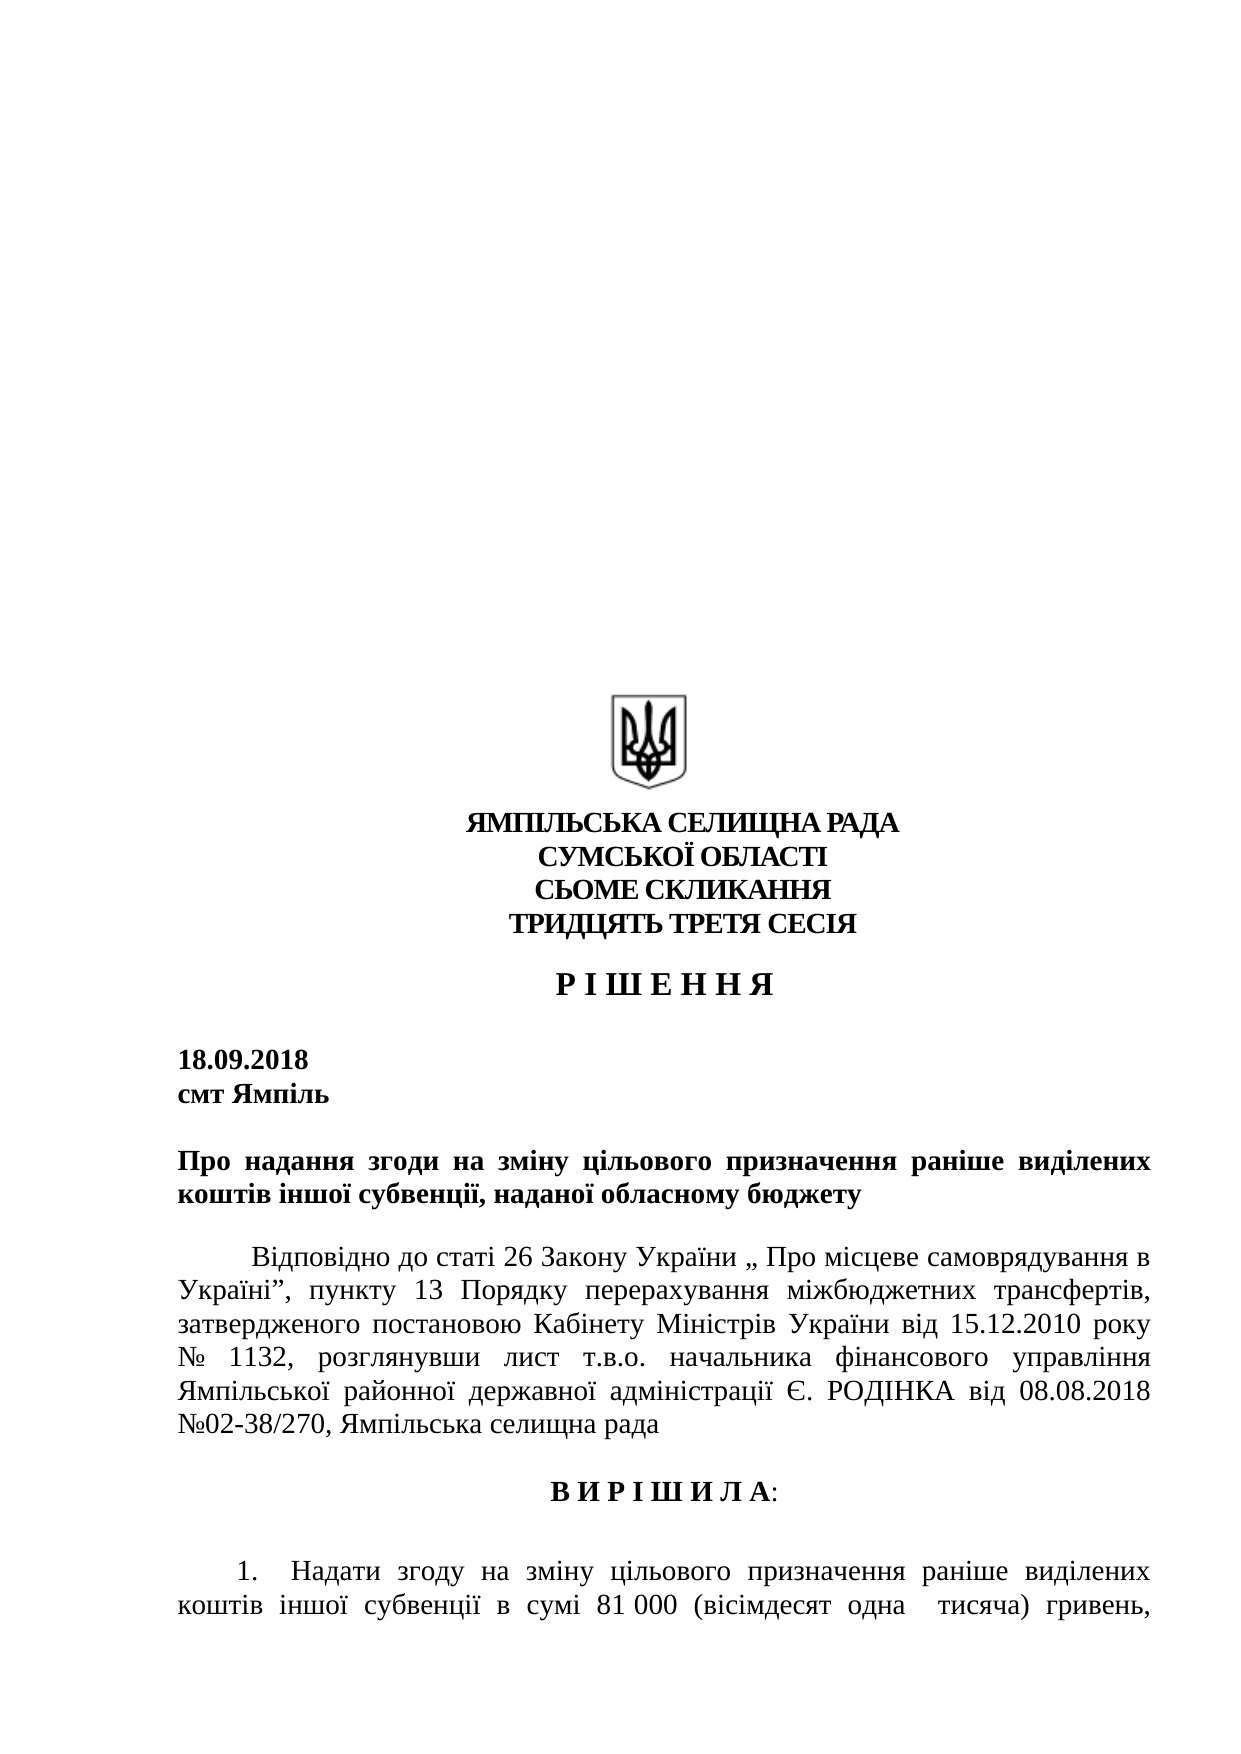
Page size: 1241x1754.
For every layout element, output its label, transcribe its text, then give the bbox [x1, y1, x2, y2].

subtitle Р І Ш Е Н Н Я [177, 964, 1152, 1003]
text СУМСЬКОЇ ОБЛАСТІ [177, 839, 1189, 872]
text Відповідно до статі 26 Закону України „ Про місцеве самоврядування в Україні”, пункту 13 Порядку перерахування міжбюджетних трансфертів, затвердженого постановою Кабінету Міністрів України від 15.12.2010 року № 1132, розглянувши лист т.в.о. начальника фінансового управління Ямпільської районної державної адміністрації Є. РОДІНКА від 08.08.2018 №02-38/270, Ямпільська селищна рада [177, 1239, 1152, 1440]
text СЬОМЕ СКЛИКАННЯ [177, 872, 1189, 906]
text ТРИДЦЯТЬ ТРЕТЯ СЕСІЯ [177, 906, 1189, 939]
text 18.09.2018 [177, 1042, 1152, 1076]
text Про надання згоди на зміну цільового призначення раніше виділених коштів іншої субвенції, наданої обласному бюджету [177, 1143, 1152, 1210]
text смт Ямпіль [177, 1076, 1152, 1109]
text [177, 1553, 1152, 1620]
text В И Р І Ш И Л А: [177, 1474, 1152, 1507]
text ЯМПІЛЬСЬКА СЕЛИЩНА РАДА [177, 805, 1189, 839]
